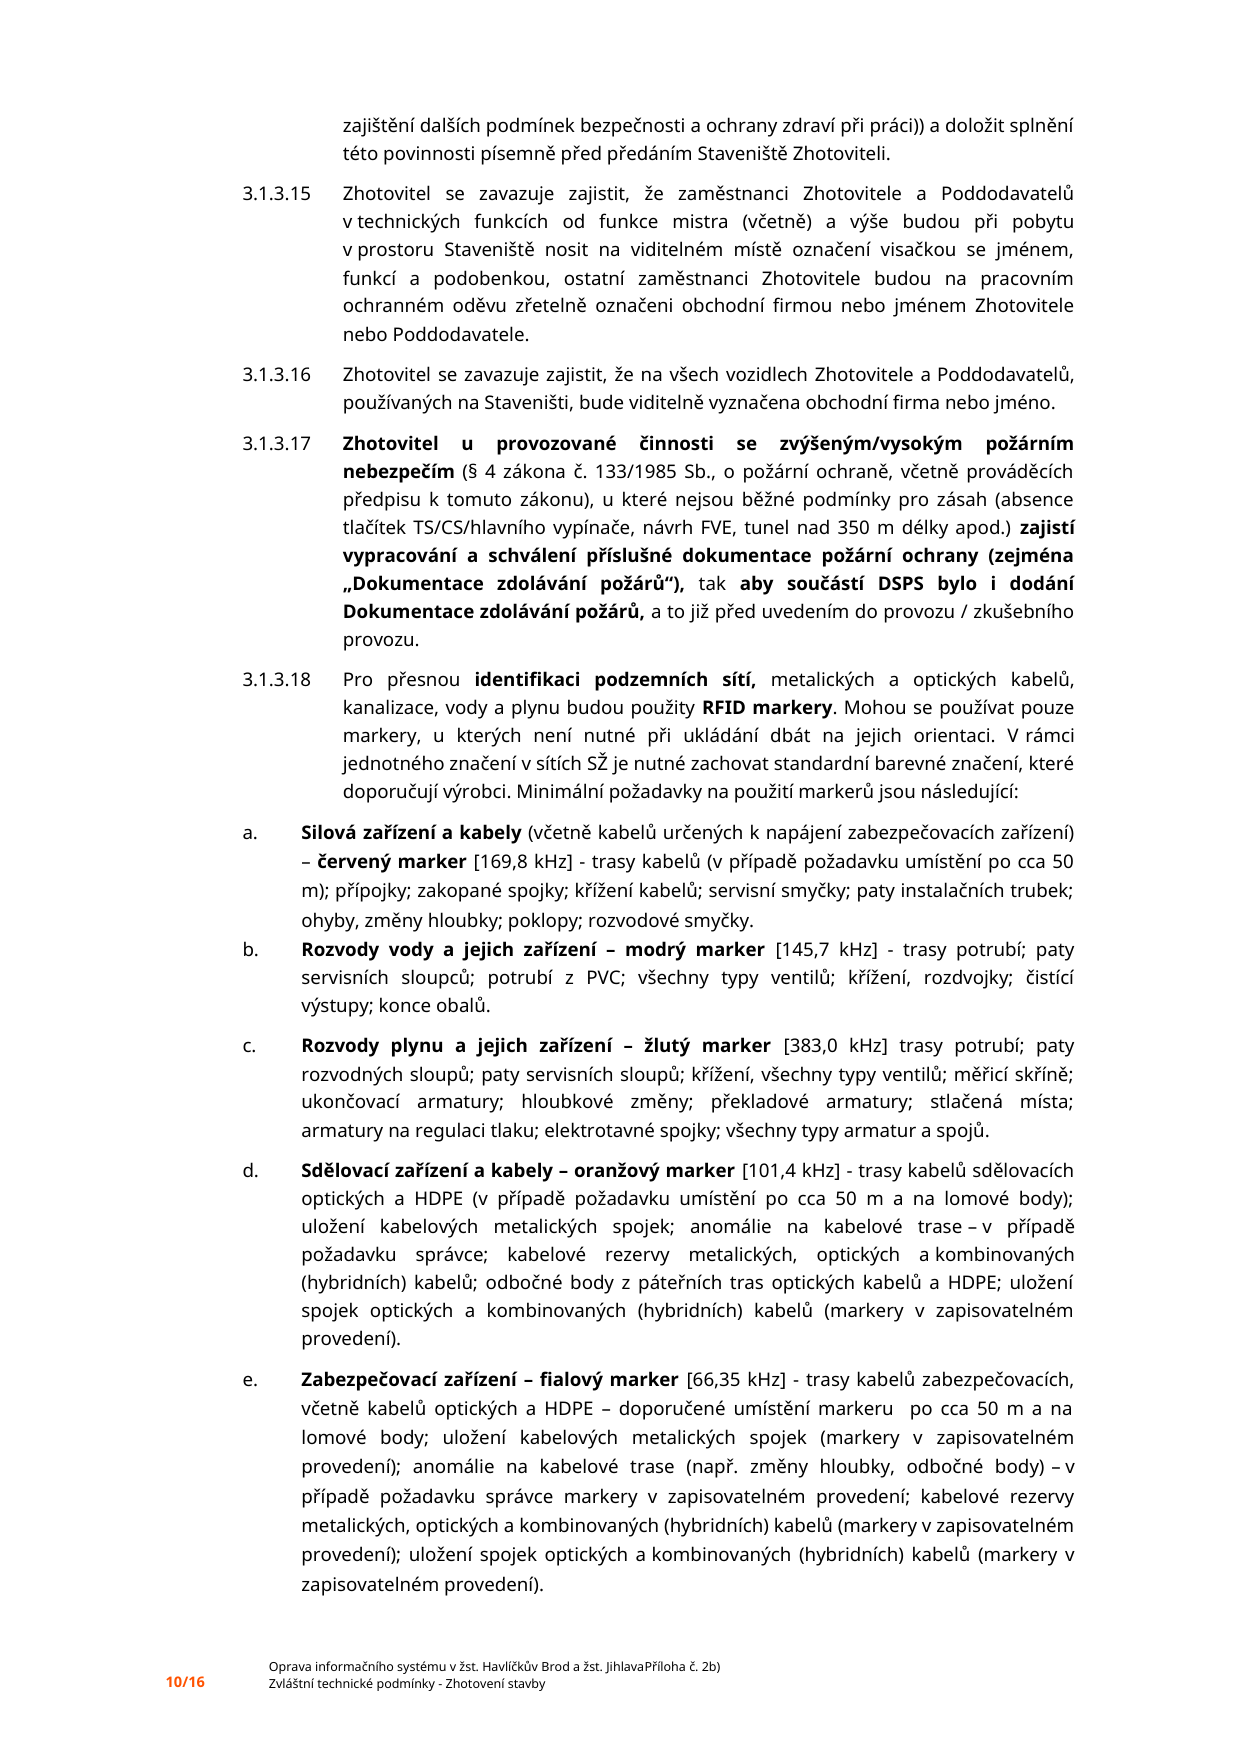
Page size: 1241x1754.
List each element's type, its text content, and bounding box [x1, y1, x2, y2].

list Sdělovací zařízení a kabely – oranžový marker [101,4 kHz] - trasy kabelů sdělovacích optických a HDPE (v případě požadavku umístění po cca 50 m a na lomové body); uložení kabelových metalických spojek; anomálie na kabelové trase – v případě požadavku správce; kabelové rezervy metalických, optických a kombinovaných (hybridních) kabelů; odbočné body z páteřních tras optických kabelů a HDPE; uložení spojek optických a kombinovaných (hybridních) kabelů (markery v zapisovatelném provedení). [242, 1157, 1075, 1351]
list Zhotovitel u provozované činnosti se zvýšeným/vysokým požárním nebezpečím (§ 4 zákona č. 133/1985 Sb., o požární ochraně, včetně prováděcích předpisu k tomuto zákonu), u které nejsou běžné podmínky pro zásah (absence tlačítek TS/CS/hlavního vypínače, návrh FVE, tunel nad 350 m délky apod.) zajistí vypracování a schválení příslušné dokumentace požární ochrany (zejména „Dokumentace zdolávání požárů“), tak aby součástí DSPS bylo i dodání Dokumentace zdolávání požárů, a to již před uvedením do provozu / zkušebního provozu. [242, 430, 1075, 652]
list Rozvody vody a jejich zařízení – modrý marker [145,7 kHz] - trasy potrubí; paty servisních sloupců; potrubí z PVC; všechny typy ventilů; křížení, rozdvojky; čistící výstupy; konce obalů. [242, 936, 1075, 1018]
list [242, 112, 1075, 166]
list Zhotovitel se zavazuje zajistit, že zaměstnanci Zhotovitele a Poddodavatelů v technických funkcích od funkce mistra (včetně) a výše budou při pobytu v prostoru Staveniště nosit na viditelném místě označení visačkou se jménem, funkcí a podobenkou, ostatní zaměstnanci Zhotovitele budou na pracovním ochranném oděvu zřetelně označeni obchodní firmou nebo jménem Zhotovitele nebo Poddodavatele. [242, 181, 1075, 346]
list Rozvody plynu a jejich zařízení – žlutý marker [383,0 kHz] trasy potrubí; paty rozvodných sloupů; paty servisních sloupů; křížení, všechny typy ventilů; měřicí skříně; ukončovací armatury; hloubkové změny; překladové armatury; stlačená místa; armatury na regulaci tlaku; elektrotavné spojky; všechny typy armatur a spojů. [242, 1033, 1075, 1142]
list Zhotovitel se zavazuje zajistit, že na všech vozidlech Zhotovitele a Poddodavatelů, používaných na Staveništi, bude viditelně vyznačena obchodní firma nebo jméno. [242, 361, 1075, 415]
list Pro přesnou identifikaci podzemních sítí, metalických a optických kabelů, kanalizace, vody a plynu budou použity RFID markery. Mohou se používat pouze markery, u kterých není nutné při ukládání dbát na jejich orientaci. V rámci jednotného značení v sítích SŽ je nutné zachovat standardní barevné značení, které doporučují výrobci. Minimální požadavky na použití markerů jsou následující: [242, 667, 1075, 804]
list Zabezpečovací zařízení – fialový marker [66,35 kHz] - trasy kabelů zabezpečovacích, včetně kabelů optických a HDPE – doporučené umístění markeru po cca 50 m a na lomové body; uložení kabelových metalických spojek (markery v zapisovatelném provedení); anomálie na kabelové trase (např. změny hloubky, odbočné body) – v případě požadavku správce markery v zapisovatelném provedení; kabelové rezervy metalických, optických a kombinovaných (hybridních) kabelů (markery v zapisovatelném provedení); uložení spojek optických a kombinovaných (hybridních) kabelů (markery v zapisovatelném provedení). [242, 1366, 1075, 1596]
list Silová zařízení a kabely (včetně kabelů určených k napájení zabezpečovacích zařízení) – červený marker [169,8 kHz] - trasy kabelů (v případě požadavku umístění po cca 50 m); přípojky; zakopané spojky; křížení kabelů; servisní smyčky; paty instalačních trubek; ohyby, změny hloubky; poklopy; rozvodové smyčky. [242, 819, 1075, 932]
